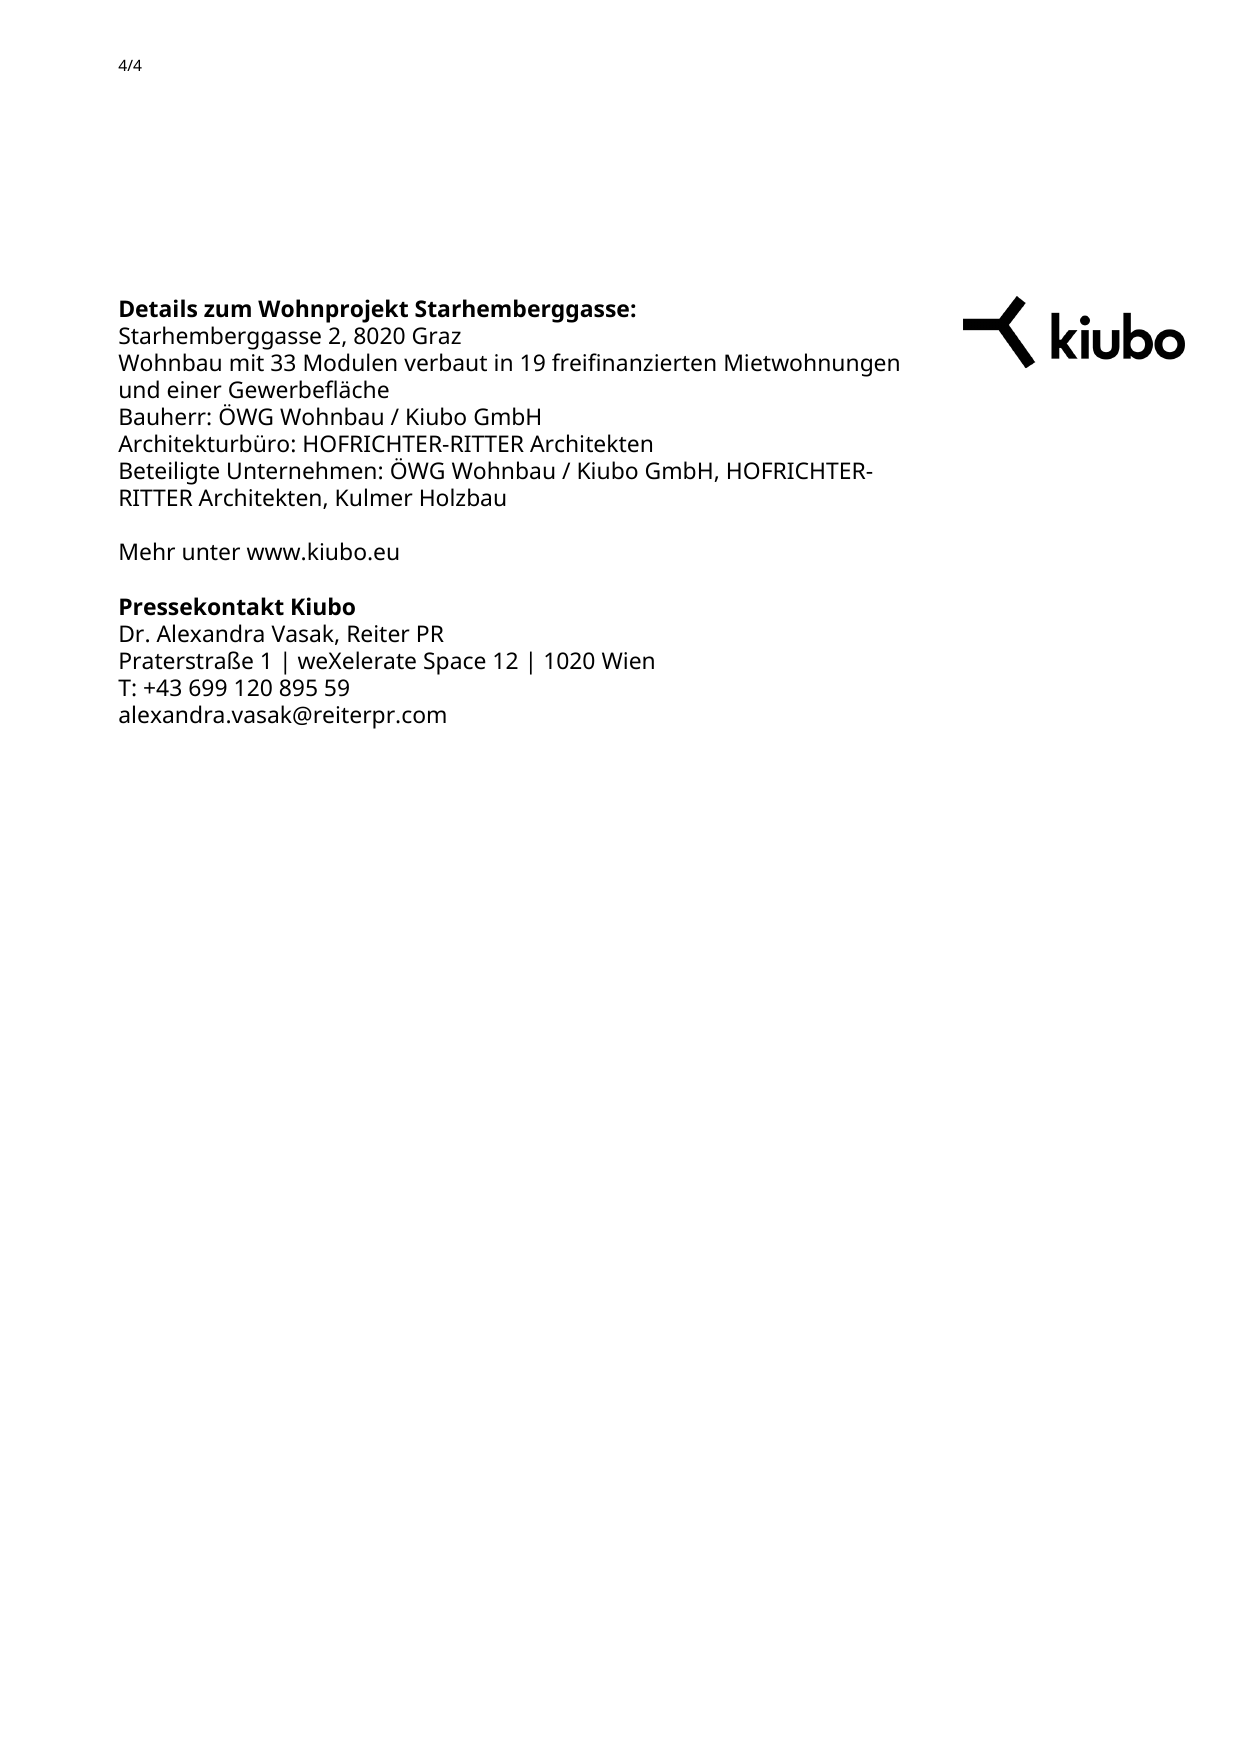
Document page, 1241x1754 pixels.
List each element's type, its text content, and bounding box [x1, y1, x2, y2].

text Architekturbüro: HOFRICHTER-RITTER Architekten [118, 431, 915, 458]
text Starhemberggasse 2, 8020 Graz [118, 322, 915, 349]
text Dr. Alexandra Vasak, Reiter PR Praterstraße 1 | weXelerate Space 12 | 1020 Wien T: +43 699 120 895 59 alexandra.vasak@reiterpr.com [118, 620, 915, 729]
text Mehr unter www.kiubo.eu [118, 539, 915, 593]
text Bauherr: ÖWG Wohnbau / Kiubo GmbH [118, 404, 915, 431]
picture [962, 295, 1186, 369]
text Details zum Wohnprojekt Starhemberggasse: [118, 295, 915, 322]
text Wohnbau mit 33 Modulen verbaut in 19 freifinanzierten Mietwohnungen und einer Gewerbefläche [118, 349, 915, 404]
text Beteiligte Unternehmen: ÖWG Wohnbau / Kiubo GmbH, HOFRICHTER-RITTER Architekten, Kulmer Holzbau [118, 458, 915, 512]
text Pressekontakt Kiubo [118, 593, 915, 620]
